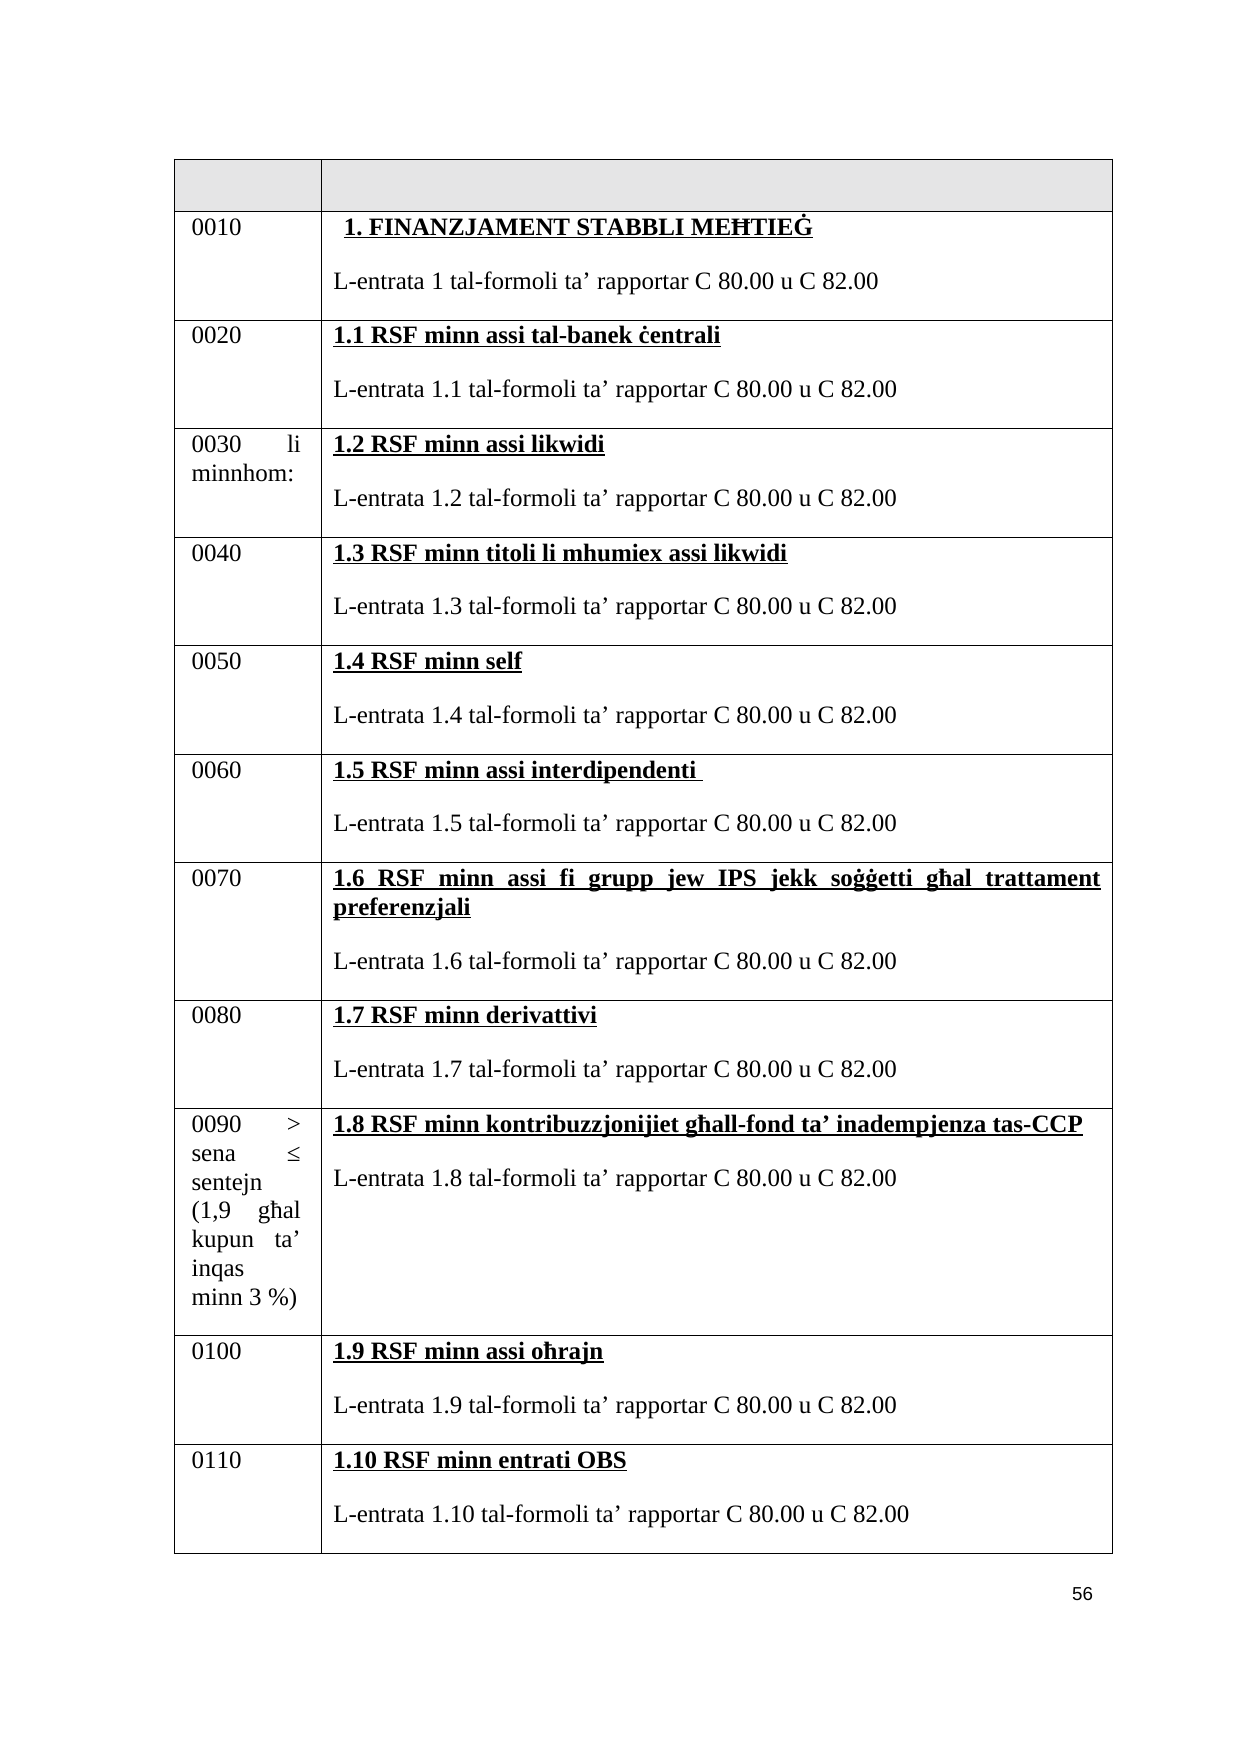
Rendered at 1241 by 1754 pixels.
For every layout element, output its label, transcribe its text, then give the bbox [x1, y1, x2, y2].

table_cell 1.8 RSF minn kontribuzzjonijiet għall-fond ta’ inadempjenza tas-CCP L-entrata 1.8 tal-formoli ta’ rapportar C 80.00 u C 82.00 [322, 1109, 1112, 1335]
table_cell 1.9 RSF minn assi oħrajn L-entrata 1.9 tal-formoli ta’ rapportar C 80.00 u C 82.00 [322, 1336, 1112, 1444]
table_cell 1.1 RSF minn assi tal-banek ċentrali L-entrata 1.1 tal-formoli ta’ rapportar C 80.00 u C 82.00 [322, 321, 1112, 428]
table_cell 0030 li minnhom: [175, 429, 321, 537]
table_cell 0100 [175, 1336, 321, 1444]
table_cell 0080 [175, 1001, 321, 1108]
table_cell 0090 > sena ≤ sentejn (1,9 għal kupun ta’ inqas minn 3 %) [175, 1109, 321, 1335]
table_cell 1.3 RSF minn titoli li mhumiex assi likwidi L-entrata 1.3 tal-formoli ta’ rapportar C 80.00 u C 82.00 [322, 538, 1112, 645]
table_cell 0060 [175, 755, 321, 862]
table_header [322, 160, 1112, 211]
table_cell 1. FINANZJAMENT STABBLI MEĦTIEĠ L-entrata 1 tal-formoli ta’ rapportar C 80.00 u C 82.00 [322, 212, 1112, 319]
table_cell 0070 [175, 863, 321, 999]
table_cell 1.7 RSF minn derivattivi L-entrata 1.7 tal-formoli ta’ rapportar C 80.00 u C 82.00 [322, 1001, 1112, 1108]
table_cell 0040 [175, 538, 321, 645]
table_cell 1.10 RSF minn entrati OBS L-entrata 1.10 tal-formoli ta’ rapportar C 80.00 u C 82.00 [322, 1445, 1112, 1552]
table_cell 0010 [175, 212, 321, 319]
table_cell 0050 [175, 646, 321, 754]
table_cell 1.2 RSF minn assi likwidi L-entrata 1.2 tal-formoli ta’ rapportar C 80.00 u C 82.00 [322, 429, 1112, 537]
table_cell 0020 [175, 321, 321, 428]
table_cell 0110 [175, 1445, 321, 1552]
table_header Ringiela [175, 160, 321, 211]
table_cell 1.4 RSF minn self L-entrata 1.4 tal-formoli ta’ rapportar C 80.00 u C 82.00 [322, 646, 1112, 754]
table_cell 1.6 RSF minn assi fi grupp jew IPS jekk soġġetti għal trattament preferenzjali L-entrata 1.6 tal-formoli ta’ rapportar C 80.00 u C 82.00 [322, 863, 1112, 999]
table_cell 1.5 RSF minn assi interdipendenti L-entrata 1.5 tal-formoli ta’ rapportar C 80.00 u C 82.00 [322, 755, 1112, 862]
